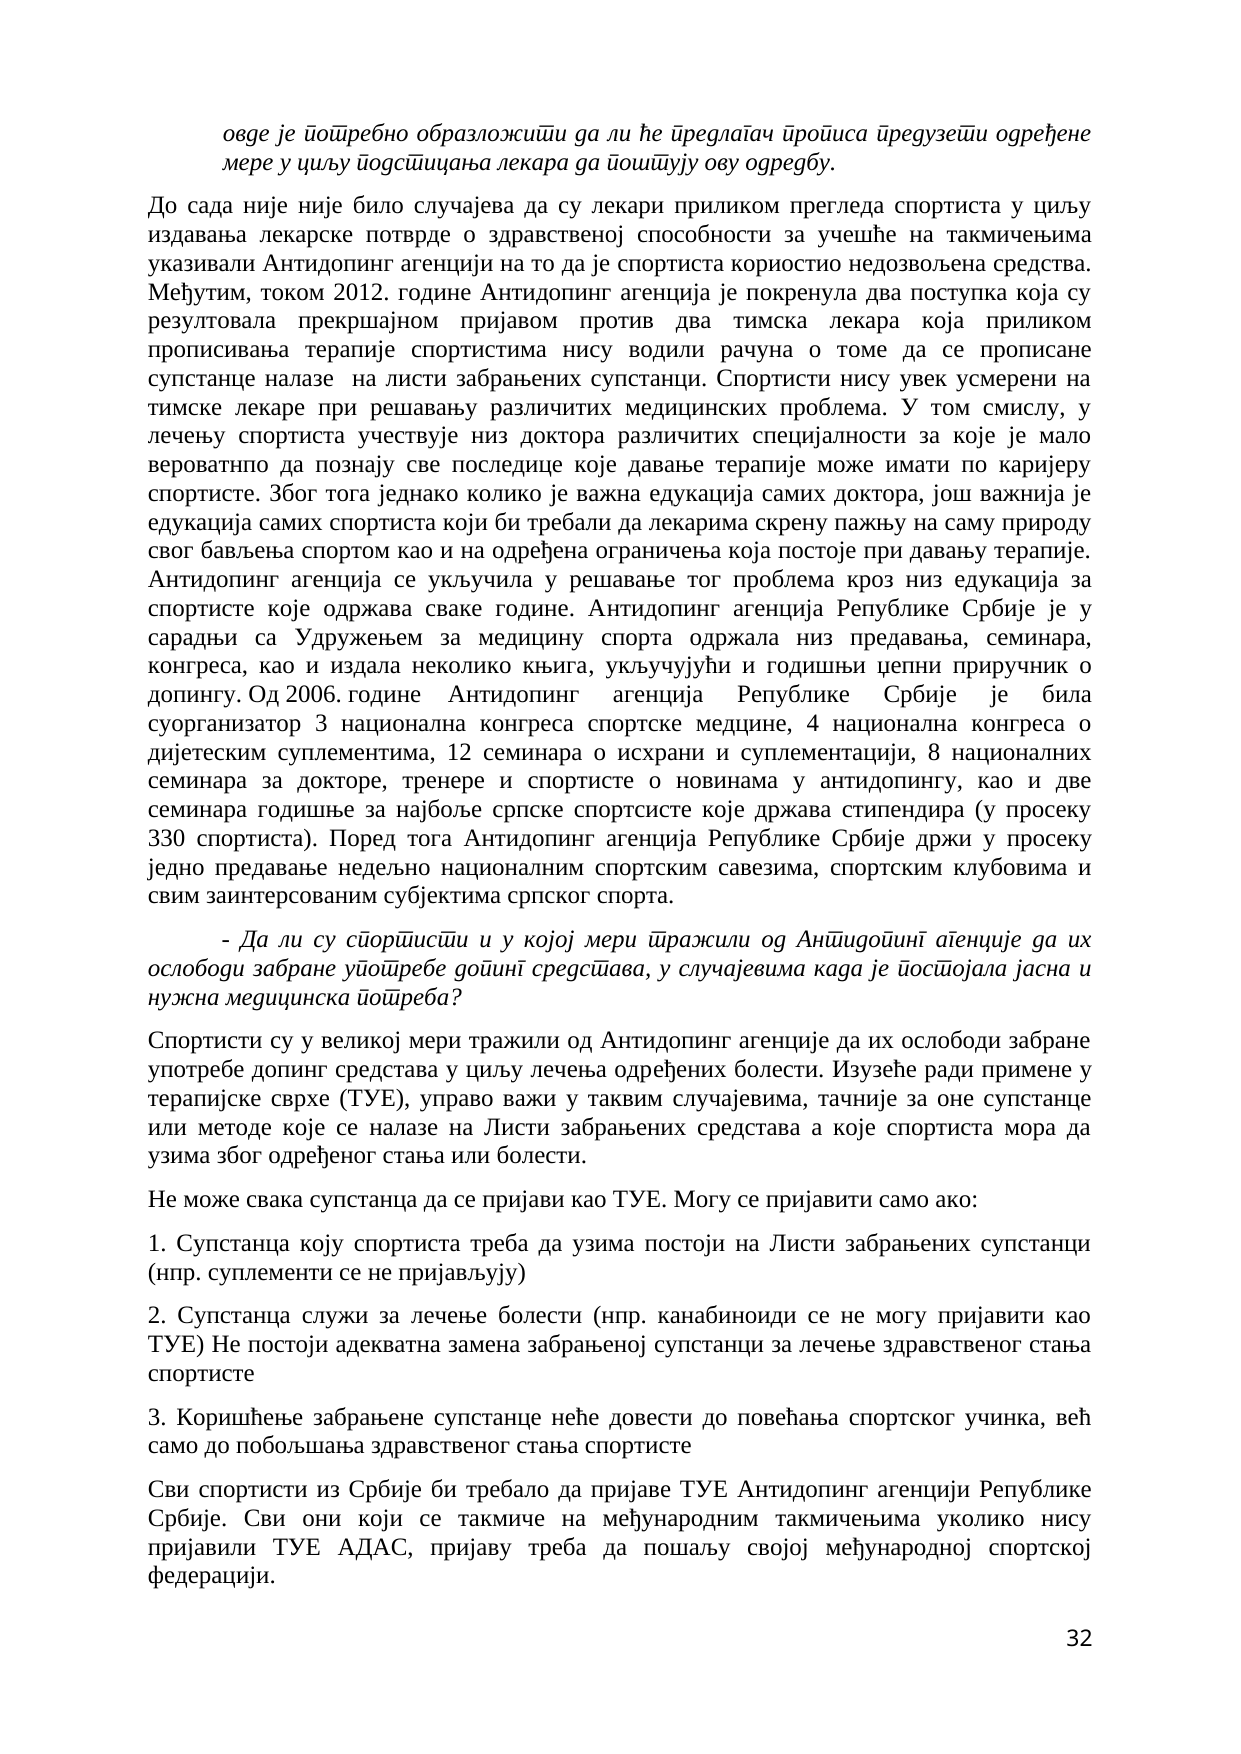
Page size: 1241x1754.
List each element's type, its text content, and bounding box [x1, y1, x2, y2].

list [223, 118, 1092, 176]
text Спортисти су у великој мери тражили од Антидопинг агенције да их ослободи забране употребе допинг средстава у циљу лечења одређених болести. Изузеће ради примене у терапијске сврхе (ТУЕ), управо важи у таквим случајевима, тачније за оне супстанце или методе које се налазе на Листи забрањених средстава а које спортиста мора да узима због одређеног стања или болести. [148, 1026, 1092, 1169]
text Сви спортисти из Србије би требало да пријаве ТУЕ Антидопинг агенцији Републике Србије. Сви они који се такмиче на међународним такмичењима уколико нису пријавили ТУЕ АДАС, пријаву треба да пошаљу својој међународној спортској федерацији. [148, 1474, 1092, 1589]
text 2. Супстанца служи за лечење болести (нпр. канабиноиди се не могу пријавити као ТУЕ) Не постоји адекватна замена забрањеној супстанци за лечење здравственог стања спортисте [148, 1301, 1092, 1387]
text - Да ли су спортисти и у којој мери тражили од Антидопинг агенције да их ослободи забране употребе допинг средстава, у случајевима када је постојала јасна и нужна медицинска потреба? [148, 924, 1092, 1011]
text 3. Коришћење забрањене супстанце неће довести до повећања спортског учинка, већ само до побољшања здравственог стања спортисте [148, 1402, 1092, 1459]
text 1. Супстанца коју спортиста треба да узима постоји на Листи забрањених супстанци (нпр. суплементи се не пријављују) [148, 1228, 1092, 1286]
text Не може свака супстанца да се пријави као ТУЕ. Могу се пријавити само ако: [148, 1184, 1092, 1213]
text До сада није није било случајева да су лекари приликом прегледа спортиста у циљу издавања лекарске потврде о здравственој способности за учешће на такмичењима указивали Антидопинг агенцији на то да је спортиста кориостио недозвољена средства. Међутим, током 2012. године Антидопинг агенција је покренула два поступка која су резултовала прекршајном пријавом против два тимска лекара која приликом прописивања терапије спортистима нису водили рачуна о томе да се прописане супстанце налазе на листи забрањених супстанци. Спортисти нису увек усмерени на тимске лекаре при решавању различитих медицинских проблема. У том смислу, у лечењу спортиста учествује низ доктора различитих специјалности за које је мало вероватнпо да познају све последице које давање терапије може имати по каријеру спортисте. Због тога једнако колико је важна едукација самих доктора, још важнија је едукација самих спортиста који би требали да лекарима скрену пажњу на саму природу свог бављења спортом као и на одређена ограничења која постоје при давању терапије. Антидопинг агенција се укључила у решавање тог проблема кроз низ едукација за спортисте које одржава сваке године. Aнтидопинг агенција Републике Србије је у сарадњи са Удружењем за медицину спорта одржала низ предавања, семинара, конгреса, као и издала неколико књига, укључујући и годишњи џепни приручник о допингу. Од 2006. године Aнтидопинг агенција Републике Србије је била суорганизатор 3 национална конгреса спортске медцине, 4 национална конгреса о дијетеским суплементима, 12 семинара о исхрани и суплементацији, 8 националних семинара за докторе, тренере и спортисте о новинама у антидопингу, као и две семинара годишње за најбоље српске спортсисте које држава стипендира (у просеку 330 спортиста). Поред тога Aнтидопинг агенција Републике Србије држи у просеку једно предавање недељно националним спортским савезима, спортским клубовима и свим заинтерсованим субјектима српског спорта. [148, 191, 1092, 909]
